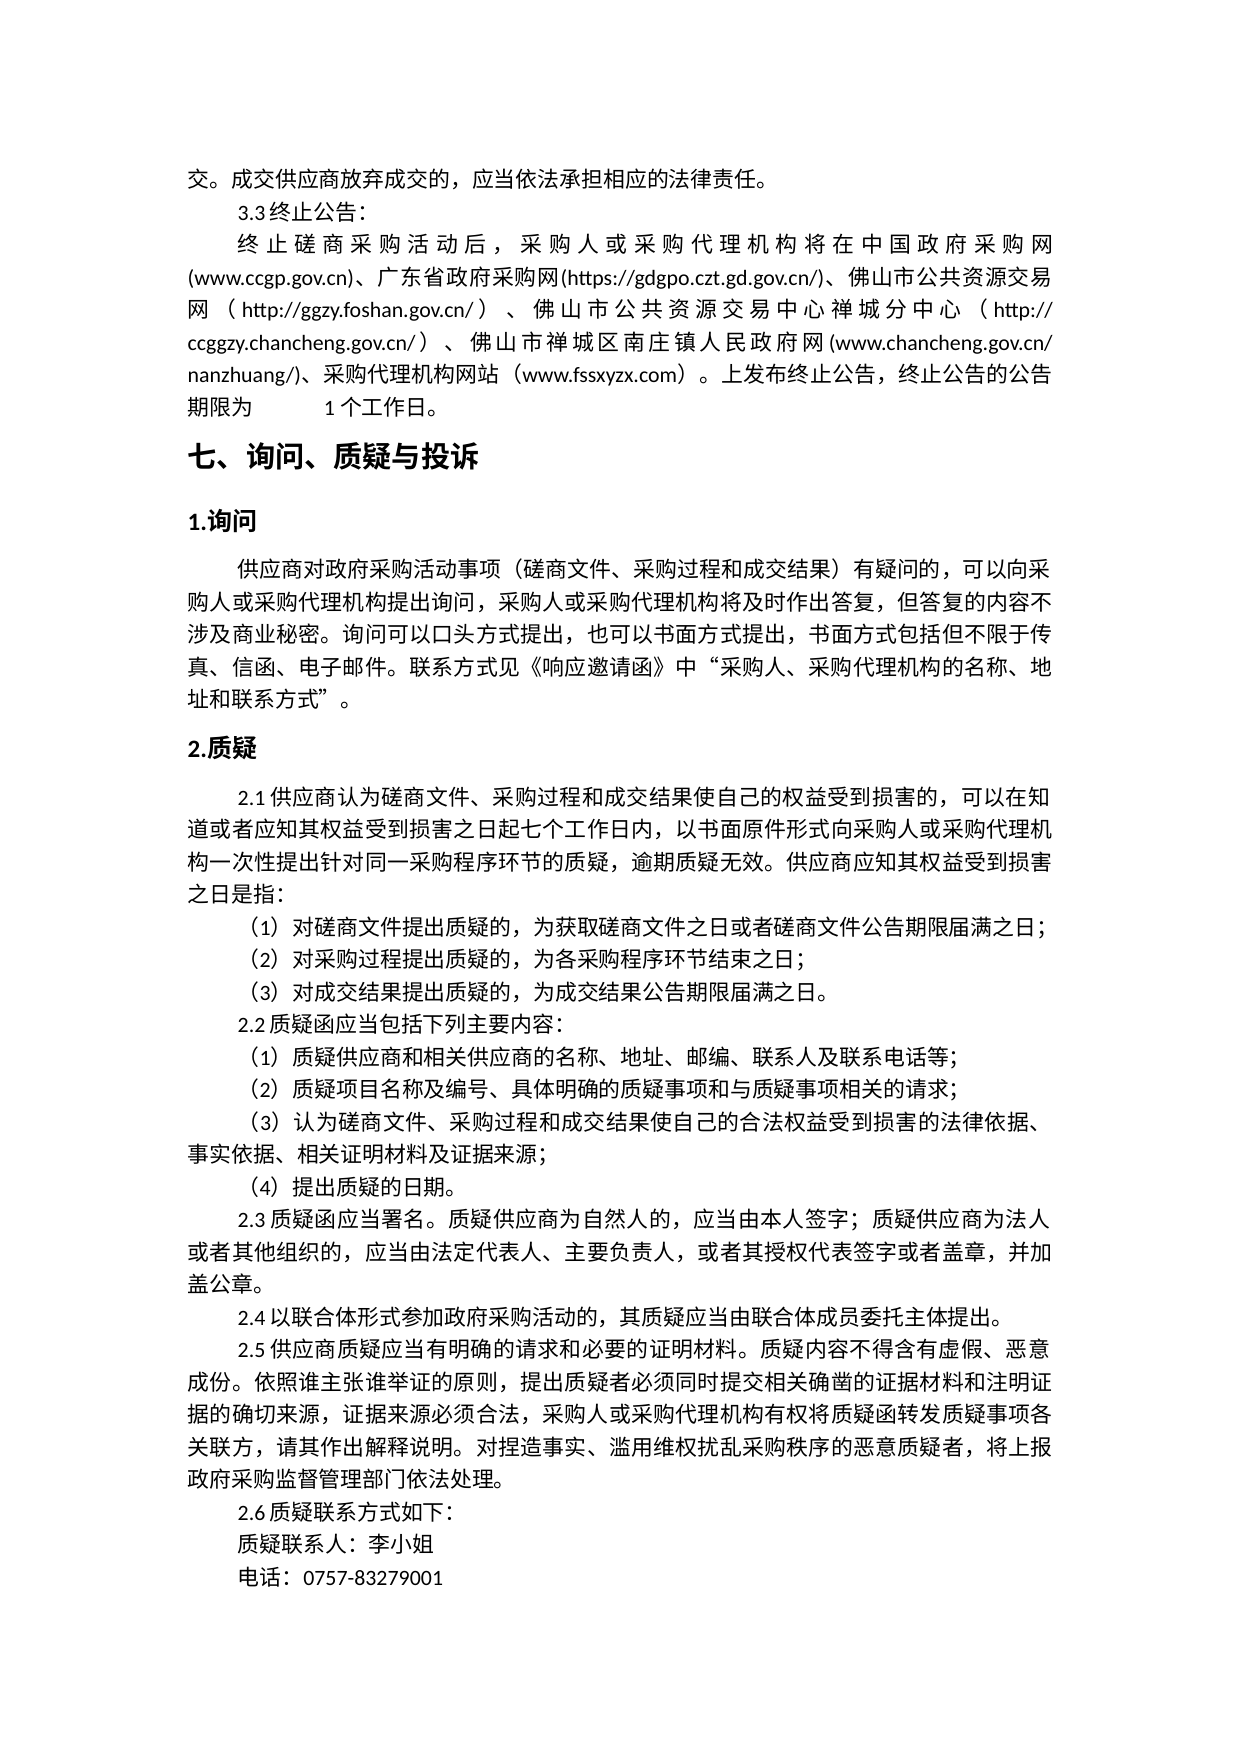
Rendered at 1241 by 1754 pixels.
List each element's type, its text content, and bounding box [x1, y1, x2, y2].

text （4）提出质疑的日期。 [187, 1169, 1053, 1202]
text 供应商对政府采购活动事项（磋商文件、采购过程和成交结果）有疑问的，可以向采购人或采购代理机构提出询问，采购人或采购代理机构将及时作出答复，但答复的内容不涉及商业秘密。询问可以口头方式提出，也可以书面方式提出，书面方式包括但不限于传真、信函、电子邮件。联系方式见《响应邀请函》中“采购人、采购代理机构的名称、地址和联系方式”。 [187, 552, 1053, 714]
text （2）对采购过程提出质疑的，为各采购程序环节结束之日； [187, 942, 1053, 974]
text 2.1供应商认为磋商文件、采购过程和成交结果使自己的权益受到损害的，可以在知道或者应知其权益受到损害之日起七个工作日内，以书面原件形式向采购人或采购代理机构一次性提出针对同一采购程序环节的质疑，逾期质疑无效。供应商应知其权益受到损害之日是指： [187, 779, 1053, 909]
text （3）认为磋商文件、采购过程和成交结果使自己的合法权益受到损害的法律依据、事实依据、相关证明材料及证据来源； [187, 1104, 1053, 1169]
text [187, 162, 1053, 194]
text （2）质疑项目名称及编号、具体明确的质疑事项和与质疑事项相关的请求； [187, 1072, 1053, 1104]
text 2.4以联合体形式参加政府采购活动的，其质疑应当由联合体成员委托主体提出。 [187, 1299, 1053, 1332]
text 2.3质疑函应当署名。质疑供应商为自然人的，应当由本人签字；质疑供应商为法人或者其他组织的，应当由法定代表人、主要负责人，或者其授权代表签字或者盖章，并加盖公章。 [187, 1202, 1053, 1299]
text （3）对成交结果提出质疑的，为成交结果公告期限届满之日。 [187, 974, 1053, 1007]
text 2.质疑 [187, 714, 1053, 779]
text 2.6质疑联系方式如下： [187, 1494, 1053, 1527]
text 七、询问、质疑与投诉 [187, 422, 1053, 487]
text 电话：0757-83279001 [187, 1559, 1053, 1592]
text （1）对磋商文件提出质疑的，为获取磋商文件之日或者磋商文件公告期限届满之日； [187, 909, 1053, 942]
text 2.5供应商质疑应当有明确的请求和必要的证明材料。质疑内容不得含有虚假、恶意成份。依照谁主张谁举证的原则，提出质疑者必须同时提交相关确凿的证据材料和注明证据的确切来源，证据来源必须合法，采购人或采购代理机构有权将质疑函转发质疑事项各关联方，请其作出解释说明。对捏造事实、滥用维权扰乱采购秩序的恶意质疑者，将上报政府采购监督管理部门依法处理。 [187, 1332, 1053, 1494]
text 2.2质疑函应当包括下列主要内容： [187, 1007, 1053, 1039]
text 质疑联系人：李小姐 [187, 1527, 1053, 1559]
text 终止磋商采购活动后，采购人或采购代理机构将在中国政府采购网(www.ccgp.gov.cn)、广东省政府采购网(https://gdgpo.czt.gd.gov.cn/)、佛山市公共资源交易网（http://ggzy.foshan.gov.cn/）、佛山市公共资源交易中心禅城分中心（http://ccggzy.chancheng.gov.cn/）、佛山市禅城区南庄镇人民政府网(www.chancheng.gov.cn/nanzhuang/)、采购代理机构网站（www.fssxyzx.com）。上发布终止公告，终止公告的公告期限为 1 个工作日。 [187, 227, 1053, 422]
text （1）质疑供应商和相关供应商的名称、地址、邮编、联系人及联系电话等； [187, 1039, 1053, 1072]
text 1.询问 [187, 487, 1053, 552]
text 3.3终止公告： [187, 194, 1053, 227]
